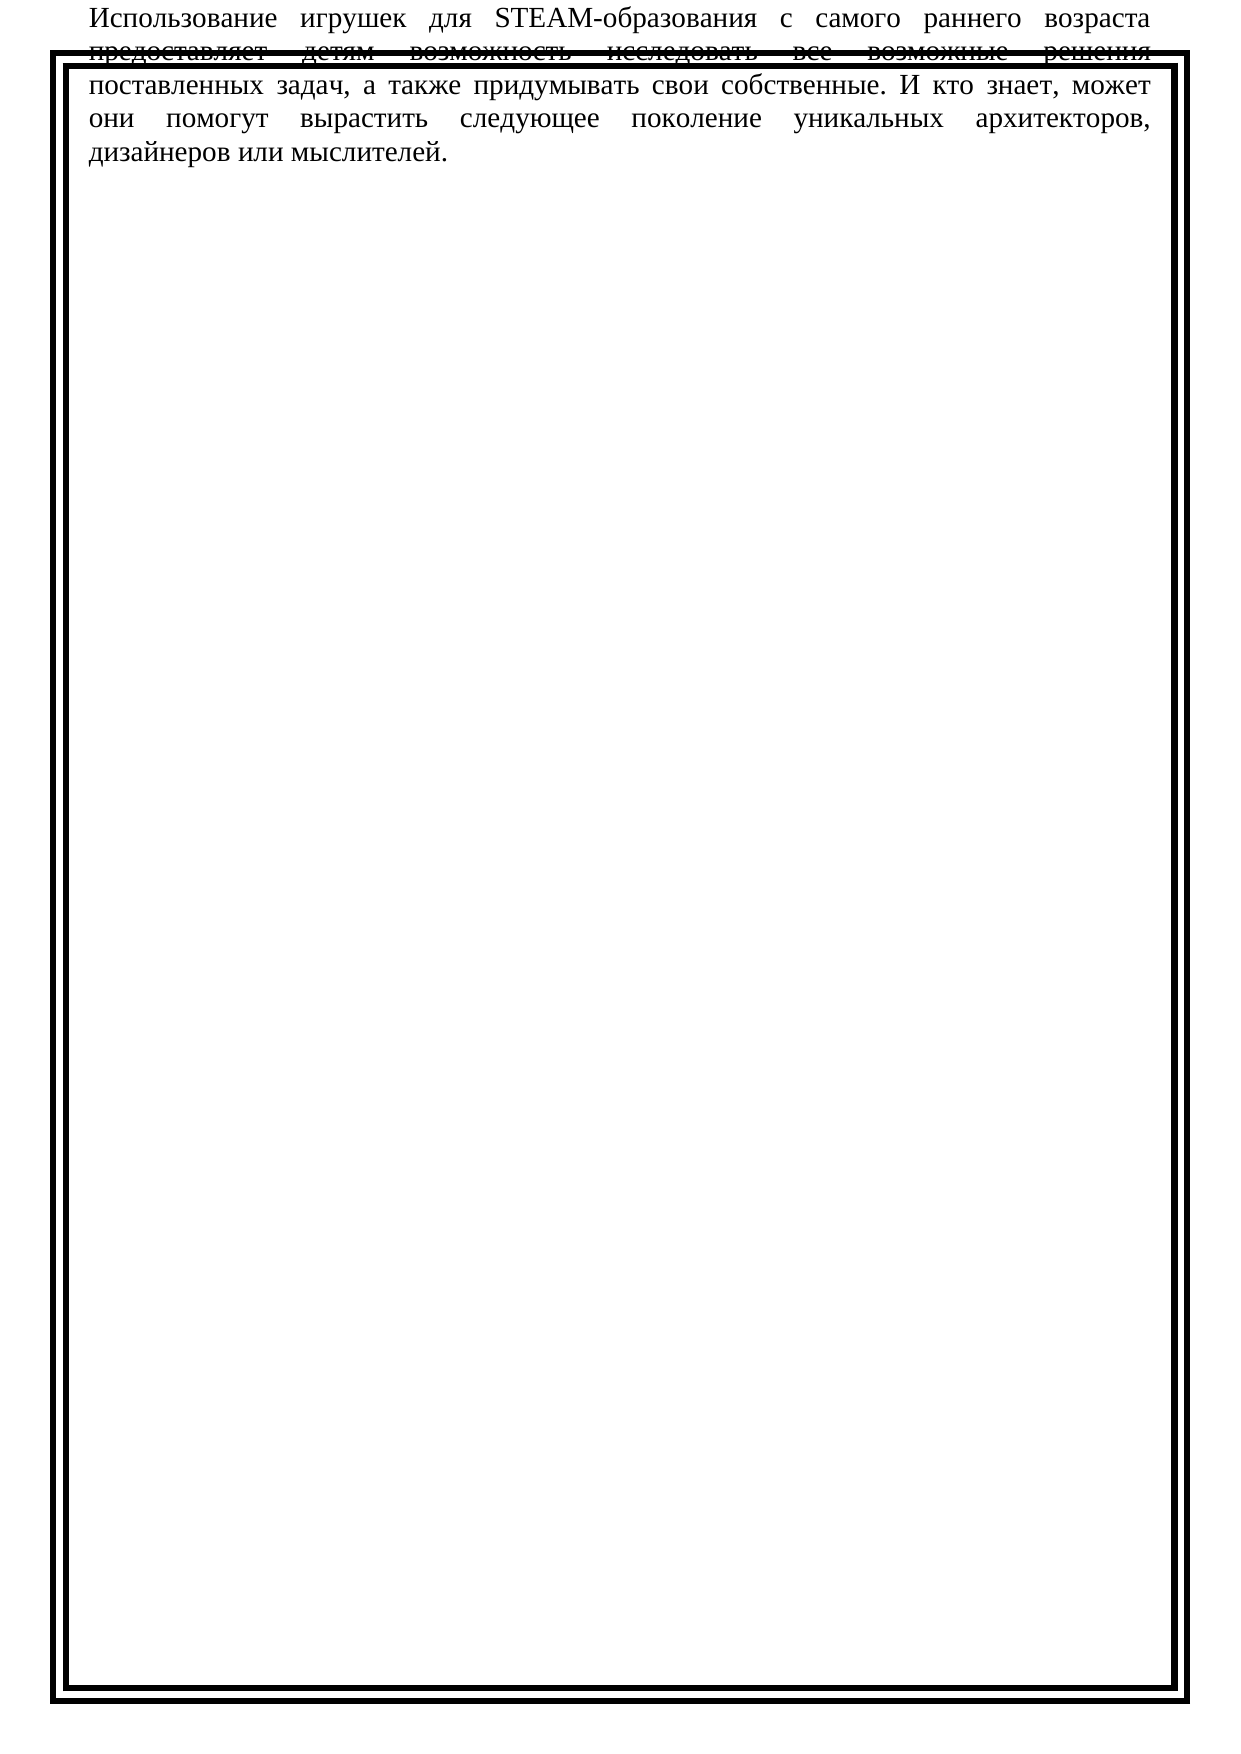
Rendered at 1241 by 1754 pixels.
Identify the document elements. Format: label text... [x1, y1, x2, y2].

text Использование игрушек для STEAM-образования с самого раннего возраста предоставляет детям возможность исследовать все возможные решения поставленных задач, а также придумывать свои собственные. И кто знает, может они помогут вырастить следующее поколение уникальных архитекторов, дизайнеров или мыслителей. [88, 0, 1152, 50]
text Использование игрушек для STEAM-образования с самого раннего возраста предоставляет детям возможность исследовать все возможные решения поставленных задач, а также придумывать свои собственные. И кто знает, может они помогут вырастить следующее поколение уникальных архитекторов, дизайнеров или мыслителей. [88, 69, 1152, 168]
